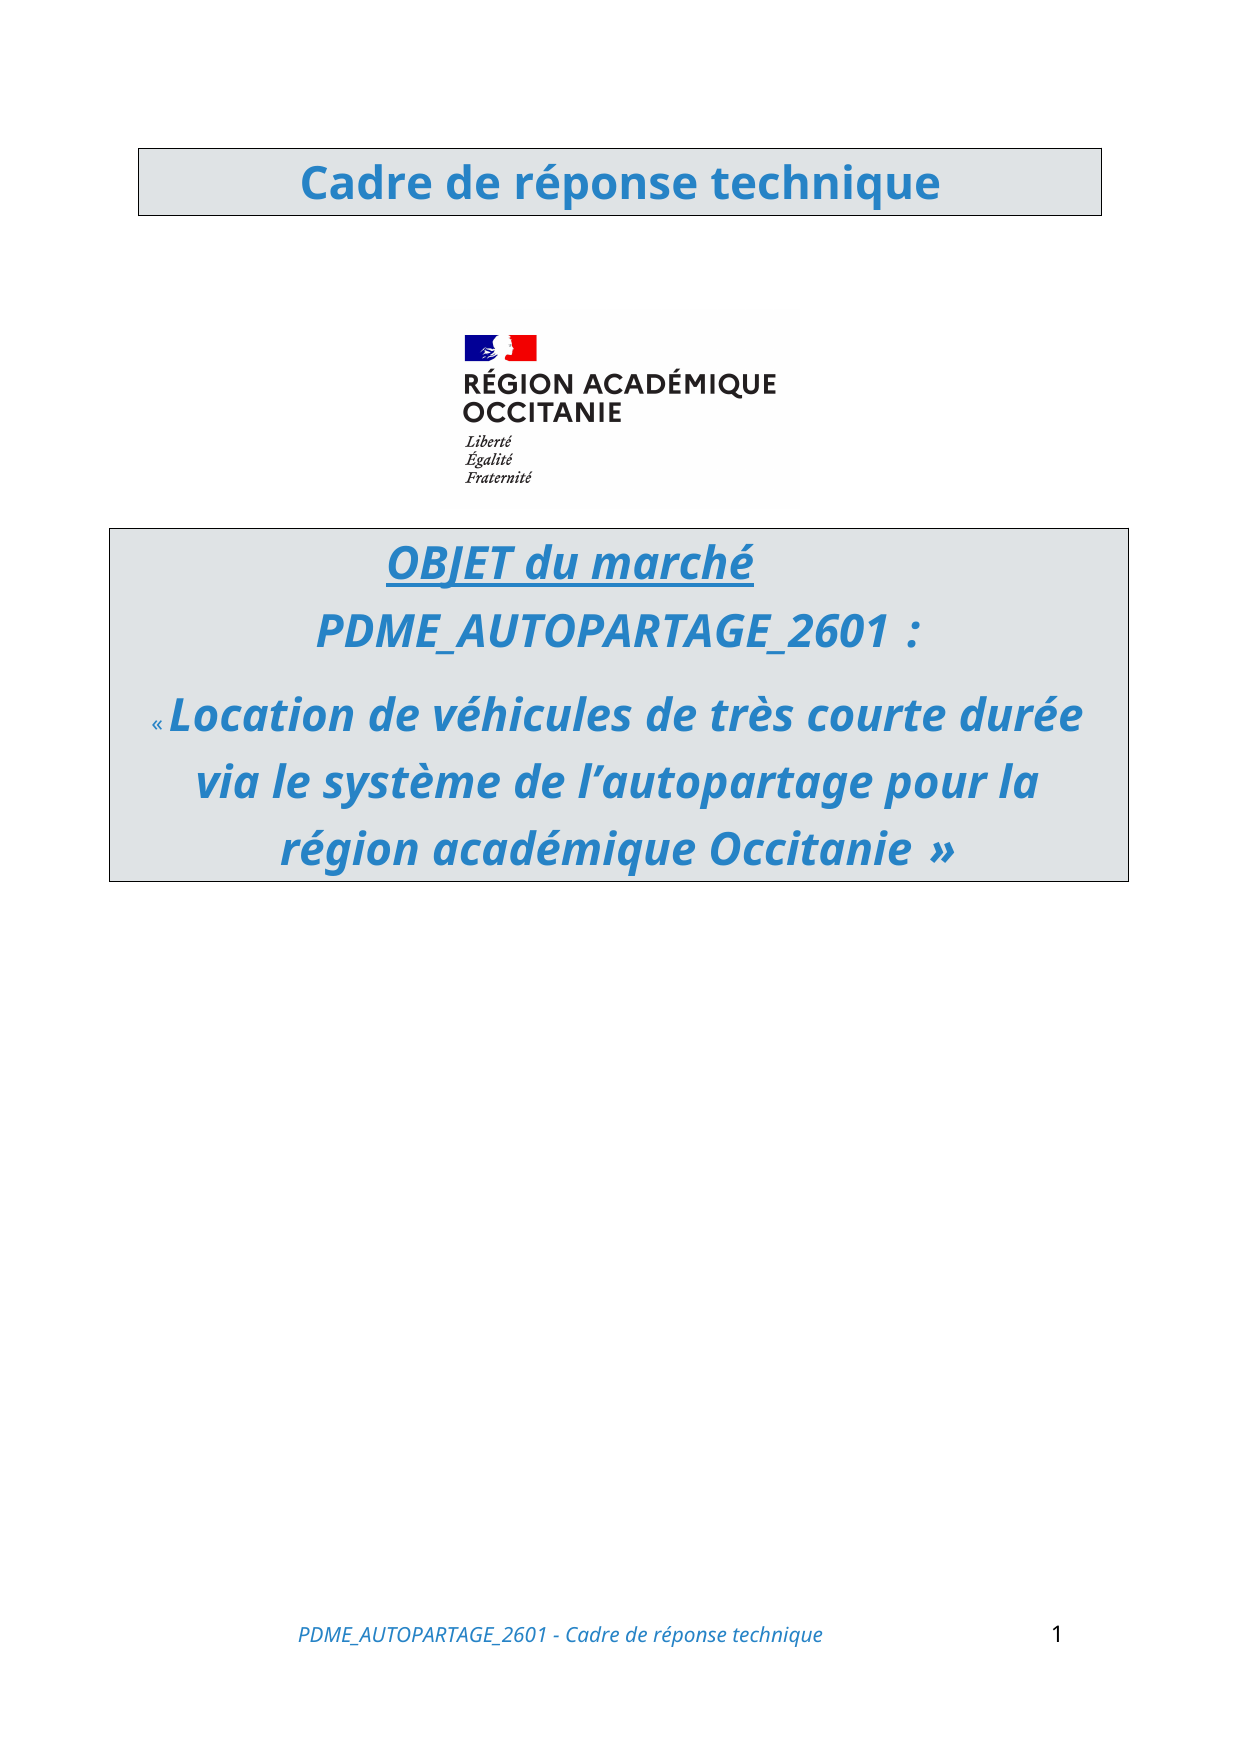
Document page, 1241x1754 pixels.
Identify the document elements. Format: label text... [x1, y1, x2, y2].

text Cadre de réponse technique [139, 149, 1101, 215]
text « Location de véhicules de très courte durée via le système de l’autopartage pour la région académique Occitanie » [110, 679, 1128, 881]
picture [439, 309, 801, 509]
text OBJET du marché PDME_AUTOPARTAGE_2601 : [110, 529, 1128, 660]
